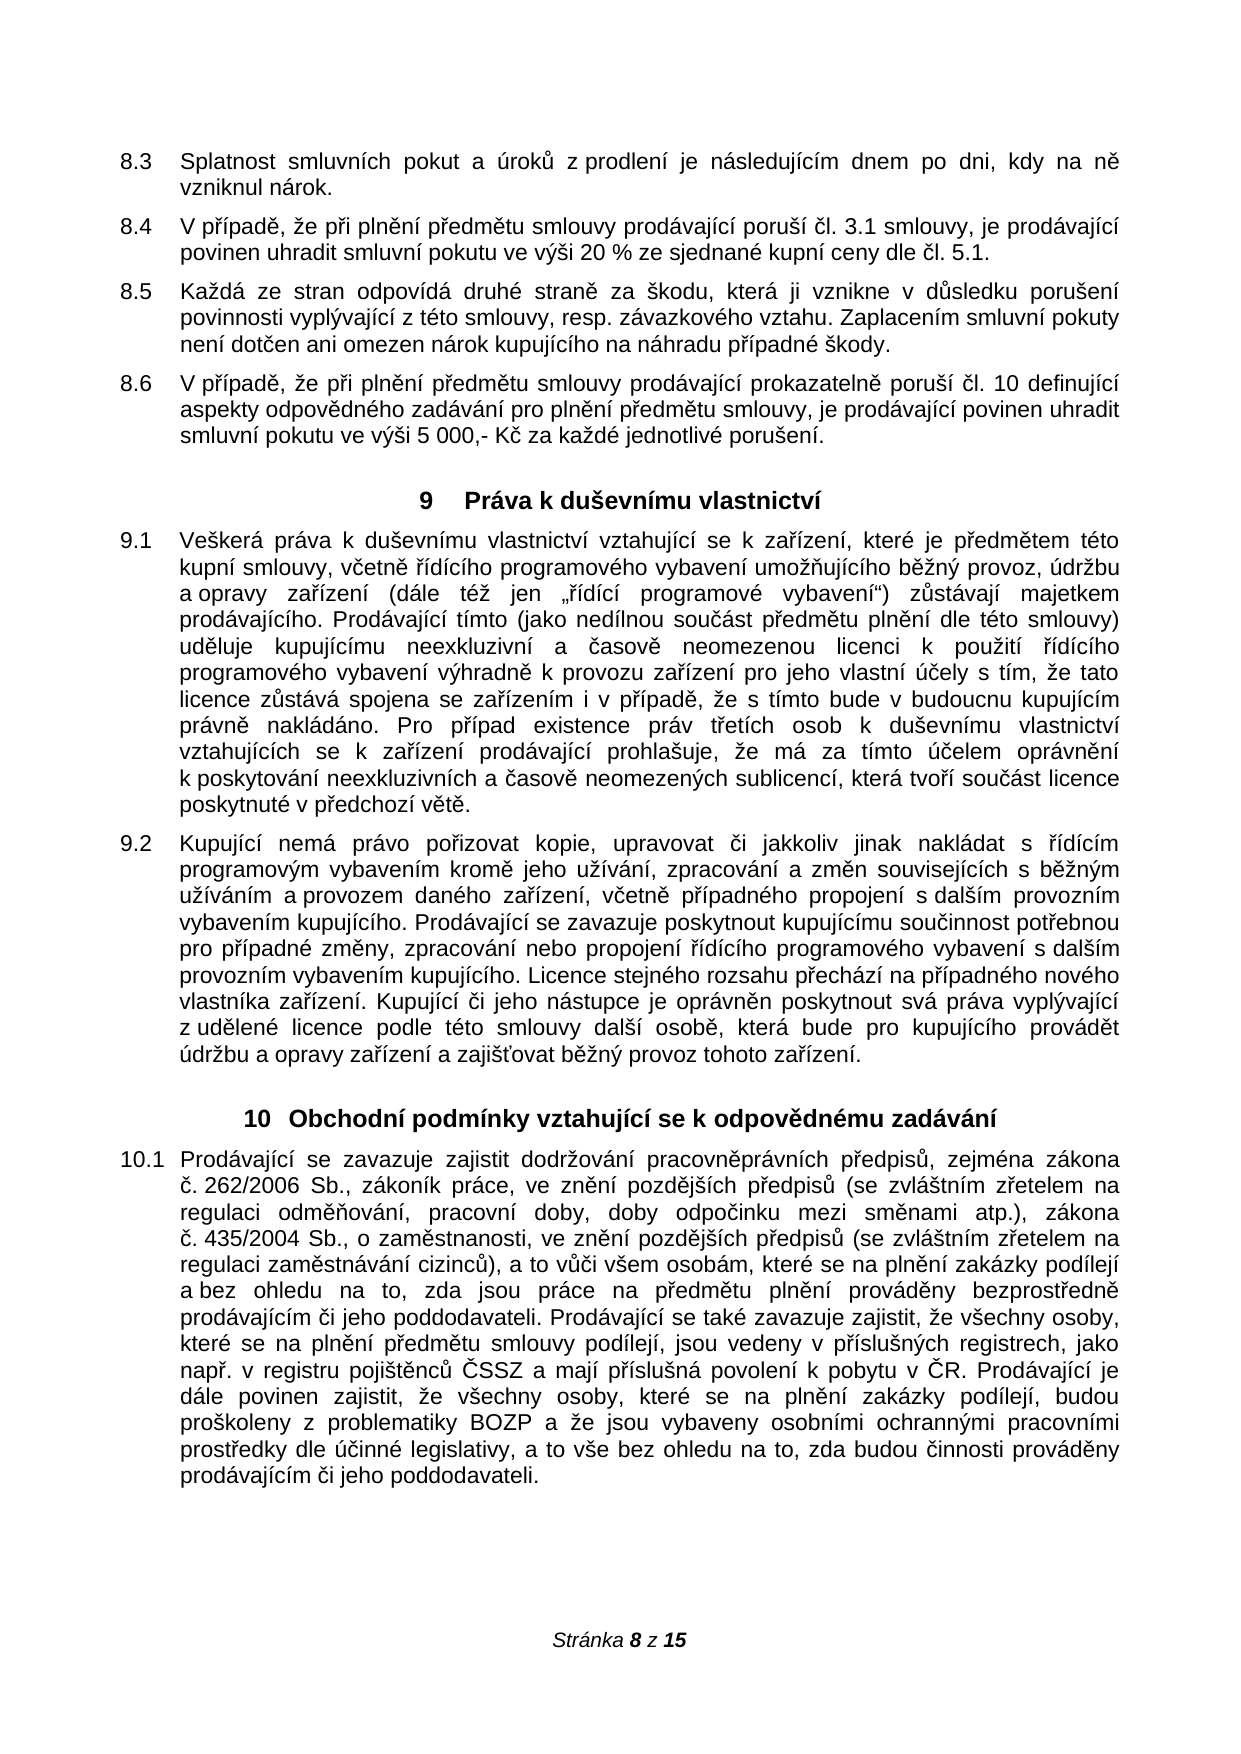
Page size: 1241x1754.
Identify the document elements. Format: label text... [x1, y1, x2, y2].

subtitle Obchodní podmínky vztahující se k odpovědnému zadávání [120, 1104, 1120, 1133]
subtitle Kupující nemá právo pořizovat kopie, upravovat či jakkoliv jinak nakládat s řídícím programovým vybavením kromě jeho užívání, zpracování a změn souvisejících s běžným užíváním a provozem daného zařízení, včetně případného propojení s dalším provozním vybavením kupujícího. Prodávající se zavazuje poskytnout kupujícímu součinnost potřebnou pro případné změny, zpracování nebo propojení řídícího programového vybavení s dalším provozním vybavením kupujícího. Licence stejného rozsahu přechází na případného nového vlastníka zařízení. Kupující či jeho nástupce je oprávněn poskytnout svá práva vyplývající z udělené licence podle této smlouvy další osobě, která bude pro kupujícího provádět údržbu a opravy zařízení a zajišťovat běžný provoz tohoto zařízení. [120, 830, 1120, 1067]
subtitle Veškerá práva k duševnímu vlastnictví vztahující se k zařízení, které je předmětem této kupní smlouvy, včetně řídícího programového vybavení umožňujícího běžný provoz, údržbu a opravy zařízení (dále též jen „řídící programové vybavení“) zůstávají majetkem prodávajícího. Prodávající tímto (jako nedílnou součást předmětu plnění dle této smlouvy) uděluje kupujícímu neexkluzivní a časově neomezenou licenci k použití řídícího programového vybavení výhradně k provozu zařízení pro jeho vlastní účely s tím, že tato licence zůstává spojena se zařízením i v případě, že s tímto bude v budoucnu kupujícím právně nakládáno. Pro případ existence práv třetích osob k duševnímu vlastnictví vztahujících se k zařízení prodávající prohlašuje, že má za tímto účelem oprávnění k poskytování neexkluzivních a časově neomezených sublicencí, která tvoří součást licence poskytnuté v předchozí větě. [120, 527, 1120, 817]
subtitle Každá ze stran odpovídá druhé straně za škodu, která ji vznikne v důsledku porušení povinnosti vyplývající z této smlouvy, resp. závazkového vztahu. Zaplacením smluvní pokuty není dotčen ani omezen nárok kupujícího na náhradu případné škody. [120, 278, 1120, 357]
subtitle Prodávající se zavazuje zajistit dodržování pracovněprávních předpisů, zejména zákona č. 262/2006 Sb., zákoník práce, ve znění pozdějších předpisů (se zvláštním zřetelem na regulaci odměňování, pracovní doby, doby odpočinku mezi směnami atp.), zákona č. 435/2004 Sb., o zaměstnanosti, ve znění pozdějších předpisů (se zvláštním zřetelem na regulaci zaměstnávání cizinců), a to vůči všem osobám, které se na plnění zakázky podílejí a bez ohledu na to, zda jsou práce na předmětu plnění prováděny bezprostředně prodávajícím či jeho poddodavateli. Prodávající se také zavazuje zajistit, že všechny osoby, které se na plnění předmětu smlouvy podílejí, jsou vedeny v příslušných registrech, jako např. v registru pojištěnců ČSSZ a mají příslušná povolení k pobytu v ČR. Prodávající je dále povinen zajistit, že všechny osoby, které se na plnění zakázky podílejí, budou proškoleny z problematiky BOZP a že jsou vybaveny osobními ochrannými pracovními prostředky dle účinné legislativy, a to vše bez ohledu na to, zda budou činnosti prováděny prodávajícím či jeho poddodavateli. [120, 1146, 1120, 1488]
subtitle V případě, že při plnění předmětu smlouvy prodávající prokazatelně poruší čl. 10 definující aspekty odpovědného zadávání pro plnění předmětu smlouvy, je prodávající povinen uhradit smluvní pokutu ve výši 5 000,- Kč za každé jednotlivé porušení. [120, 369, 1120, 449]
subtitle Práva k duševnímu vlastnictví [120, 486, 1120, 515]
subtitle V případě, že při plnění předmětu smlouvy prodávající poruší čl. 3.1 smlouvy, je prodávající povinen uhradit smluvní pokutu ve výši 20 % ze sjednané kupní ceny dle čl. 5.1. [120, 213, 1120, 266]
subtitle Splatnost smluvních pokut a úroků z prodlení je následujícím dnem po dni, kdy na ně vzniknul nárok. [120, 148, 1120, 200]
